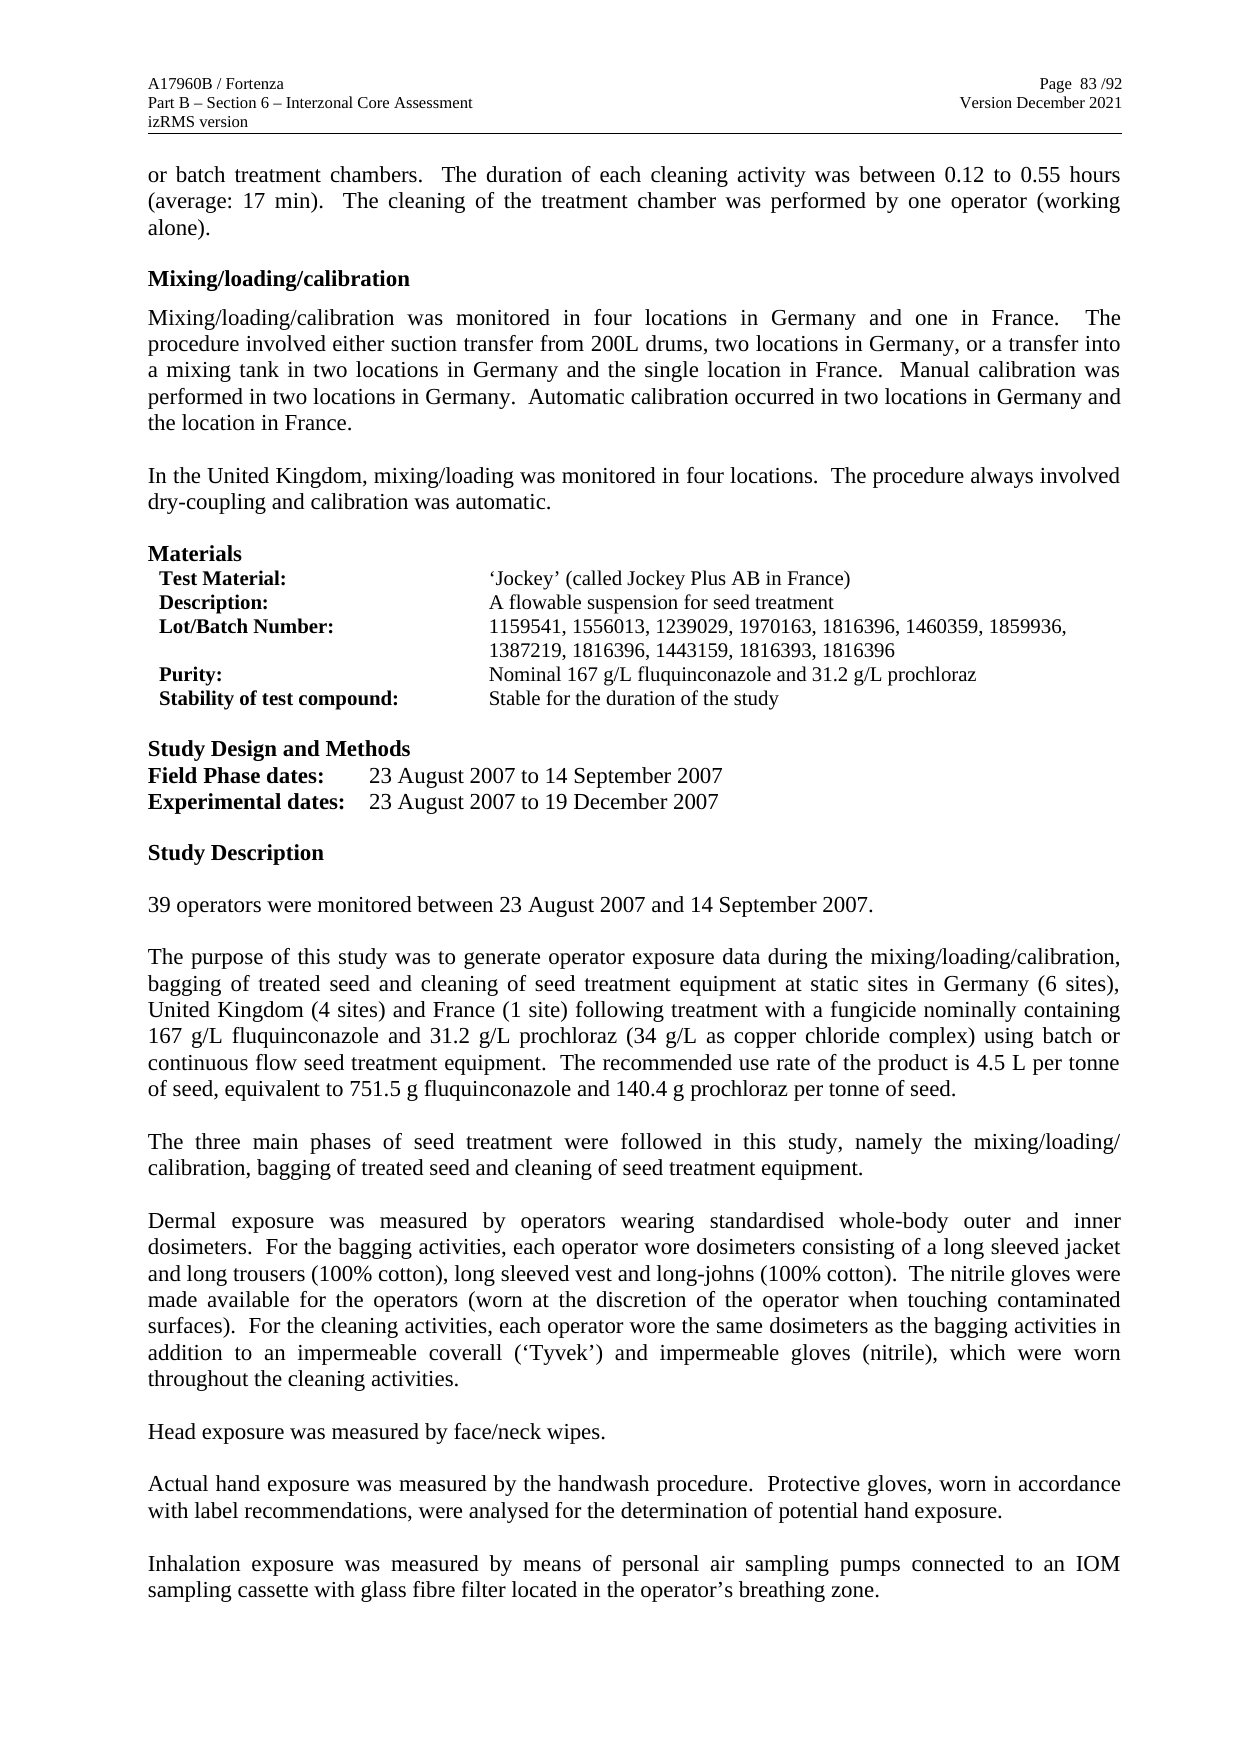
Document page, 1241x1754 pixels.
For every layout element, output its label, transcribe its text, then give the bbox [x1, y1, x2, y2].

text In the United Kingdom, mixing/loading was monitored in four locations. The procedure always involved dry-coupling and calibration was automatic. [148, 462, 1122, 514]
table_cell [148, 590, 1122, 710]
text The purpose of this study was to generate operator exposure data during the mixing/loading/calibration, bagging of treated seed and cleaning of seed treatment equipment at static sites in Germany (6 sites), United Kingdom (4 sites) and France (1 site) following treatment with a fungicide nominally containing 167 g/L fluquinconazole and 31.2 g/L prochloraz (34 g/L as copper chloride complex) using batch or continuous flow seed treatment equipment. The recommended use rate of the product is 4.5 L per tonne of seed, equivalent to 751.5 g fluquinconazole and 140.4 g prochloraz per tonne of seed. [148, 943, 1122, 1102]
text Inhalation exposure was measured by means of personal air sampling pumps connected to an IOM sampling cassette with glass fibre filter located in the operator’s breathing zone. [148, 1549, 1122, 1602]
text Dermal exposure was measured by operators wearing standardised whole-body outer and inner dosimeters. For the bagging activities, each operator wore dosimeters consisting of a long sleeved jacket and long trousers (100% cotton), long sleeved vest and long-johns (100% cotton). The nitrile gloves were made available for the operators (worn at the discretion of the operator when touching contaminated surfaces). For the cleaning activities, each operator wore the same dosimeters as the bagging activities in addition to an impermeable coverall (‘Tyvek’) and impermeable gloves (nitrile), which were worn throughout the cleaning activities. [148, 1207, 1122, 1391]
text The three main phases of seed treatment were followed in this study, namely the mixing/loading/ calibration, bagging of treated seed and cleaning of seed treatment equipment. [148, 1128, 1122, 1181]
text Mixing/loading/calibration was monitored in four locations in Germany and one in France. The procedure involved either suction transfer from 200L drums, two locations in Germany, or a transfer into a mixing tank in two locations in Germany and the single location in France. Manual calibration was performed in two locations in Germany. Automatic calibration occurred in two locations in Germany and the location in France. [148, 304, 1122, 436]
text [148, 161, 1122, 240]
text Materials [148, 539, 1122, 566]
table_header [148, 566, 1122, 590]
text Mixing/loading/calibration [148, 265, 1122, 291]
text Field Phase dates: 23 August 2007 to 14 September 2007 [148, 762, 1122, 788]
text Experimental dates: 23 August 2007 to 19 December 2007 [148, 788, 1122, 814]
text Actual hand exposure was measured by the handwash procedure. Protective gloves, worn in accordance with label recommendations, were analysed for the determination of potential hand exposure. [148, 1471, 1122, 1523]
text Head exposure was measured by face/neck wipes. [148, 1418, 1122, 1444]
text Study Description [148, 839, 1122, 866]
text Study Design and Methods [148, 735, 1122, 762]
text 39 operators were monitored between 23 August 2007 and 14 September 2007. [148, 891, 1122, 917]
